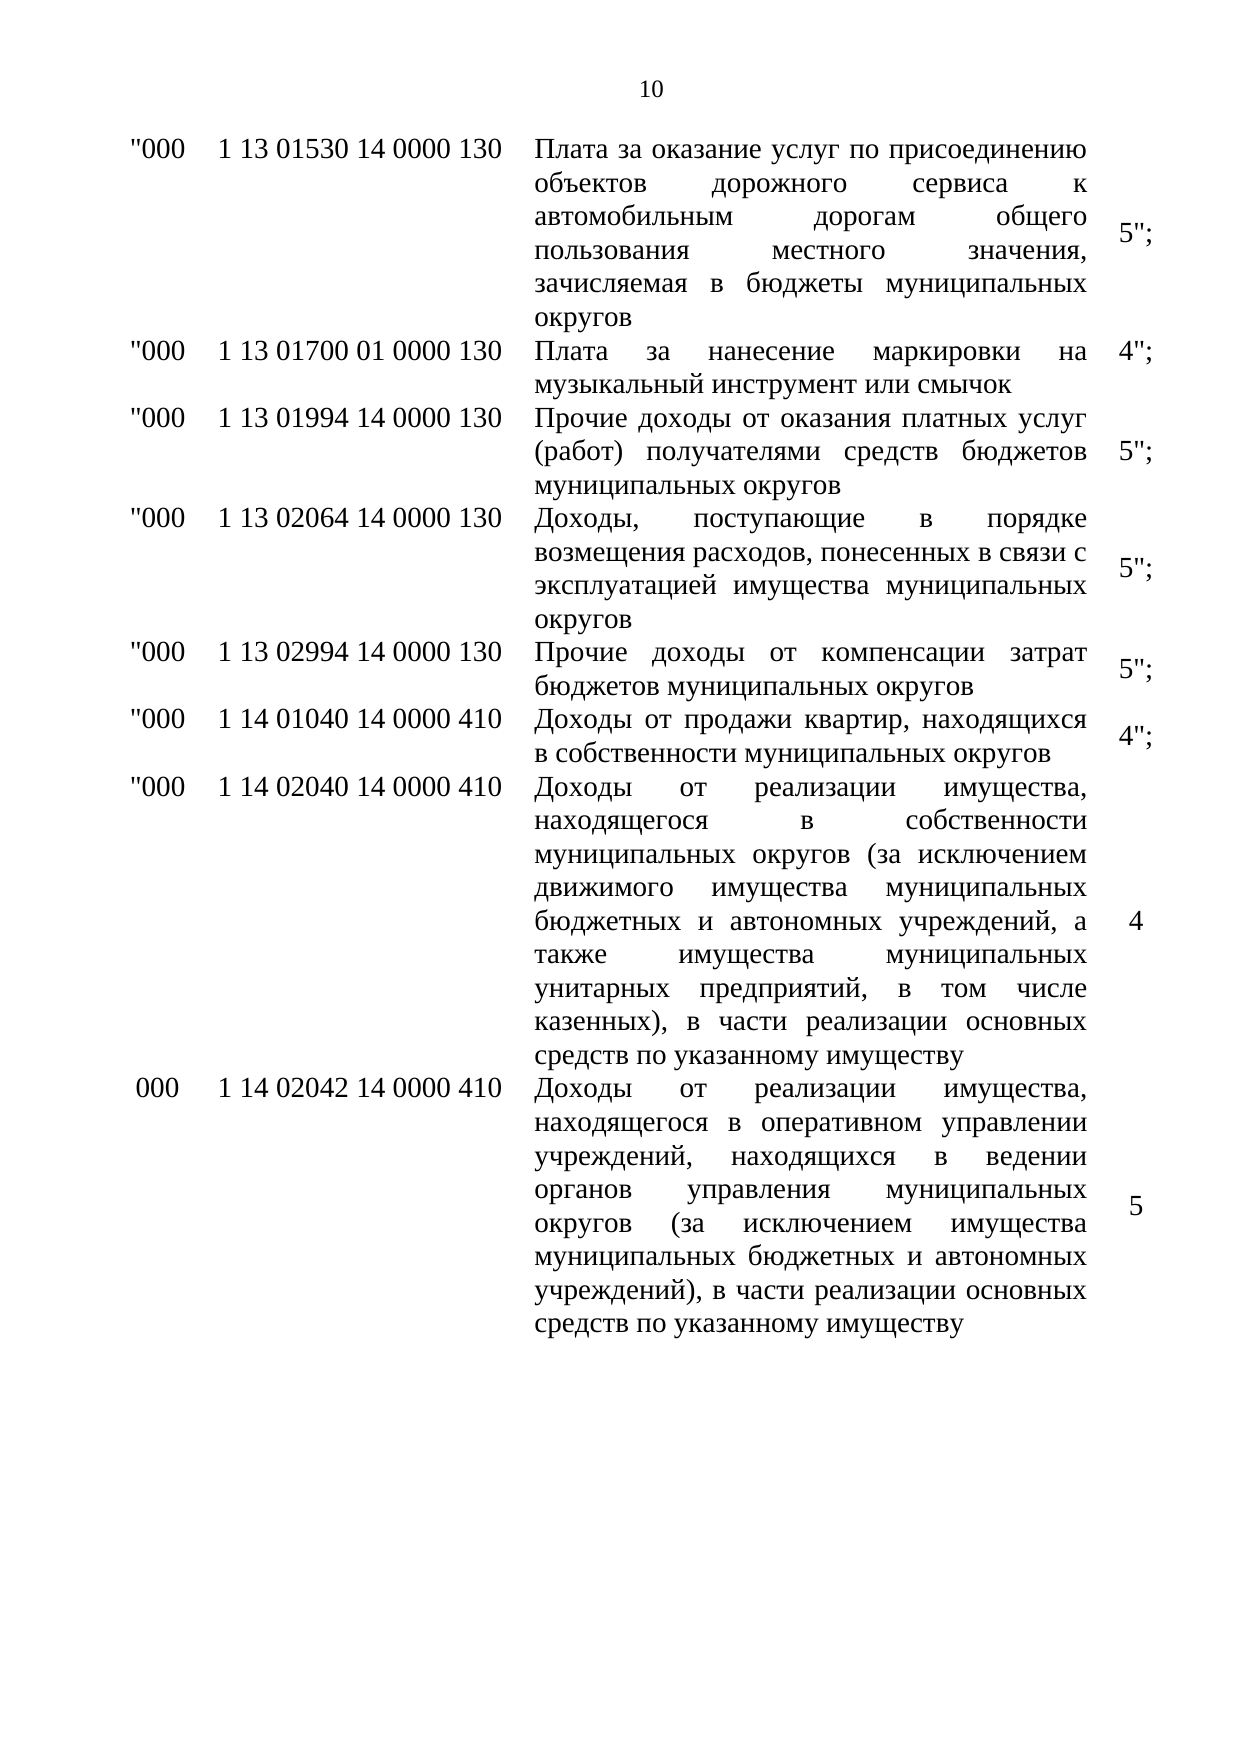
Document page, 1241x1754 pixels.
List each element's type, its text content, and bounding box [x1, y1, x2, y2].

table_cell 1 13 01700 01 0000 130 [196, 333, 523, 400]
table_cell 1 13 01994 14 0000 130 [196, 400, 523, 500]
table_cell 1 14 02042 14 0000 410 [196, 1071, 523, 1339]
table_cell "000 [118, 769, 196, 1071]
table_cell Доходы от продажи квартир, находящихся в собственности муниципальных округов [523, 702, 1099, 769]
table_cell Плата за оказание услуг по присоединению объектов дорожного сервиса к автомобильным дорогам общего пользования местного значения, зачисляемая в бюджеты муниципальных округов [523, 131, 1099, 333]
table_cell "000 [118, 702, 196, 769]
table_cell Доходы от реализации имущества, находящегося в собственности муниципальных округов (за исключением движимого имущества муниципальных бюджетных и автономных учреждений, а также имущества муниципальных унитарных предприятий, в том числе казенных), в части реализации основных средств по указанному имуществу [523, 769, 1099, 1071]
table_cell 000 [118, 1071, 196, 1339]
table_cell 1 13 02994 14 0000 130 [196, 635, 523, 702]
table_cell "000 [118, 131, 196, 333]
table_cell Доходы, поступающие в порядке возмещения расходов, понесенных в связи с эксплуатацией имущества муниципальных округов [523, 500, 1099, 634]
table_cell 1 13 02064 14 0000 130 [196, 500, 523, 634]
table_cell 1 13 01530 14 0000 130 [196, 131, 523, 333]
table_cell Прочие доходы от оказания платных услуг (работ) получателями средств бюджетов муниципальных округов [523, 400, 1099, 500]
table_cell 4 [1099, 769, 1173, 1071]
table_cell Доходы от реализации имущества, находящегося в оперативном управлении учреждений, находящихся в ведении органов управления муниципальных округов (за исключением имущества муниципальных бюджетных и автономных учреждений), в части реализации основных средств по указанному имуществу [523, 1071, 1099, 1339]
table_cell "000 [118, 635, 196, 702]
table_cell 5"; [1099, 131, 1173, 333]
table_cell Прочие доходы от компенсации затрат бюджетов муниципальных округов [523, 635, 1099, 702]
table_cell "000 [118, 500, 196, 634]
table_cell 4"; [1099, 333, 1173, 400]
table_cell 5"; [1099, 635, 1173, 702]
table_cell 5"; [1099, 500, 1173, 634]
table_cell "000 [118, 400, 196, 500]
table_cell Плата за нанесение маркировки на музыкальный инструмент или смычок [523, 333, 1099, 400]
table_cell 1 14 02040 14 0000 410 [196, 769, 523, 1071]
table_cell 5"; [1099, 400, 1173, 500]
table_cell 1 14 01040 14 0000 410 [196, 702, 523, 769]
table_cell "000 [118, 333, 196, 400]
table_cell 4"; [1099, 702, 1173, 769]
table_cell 5 [1099, 1071, 1173, 1339]
